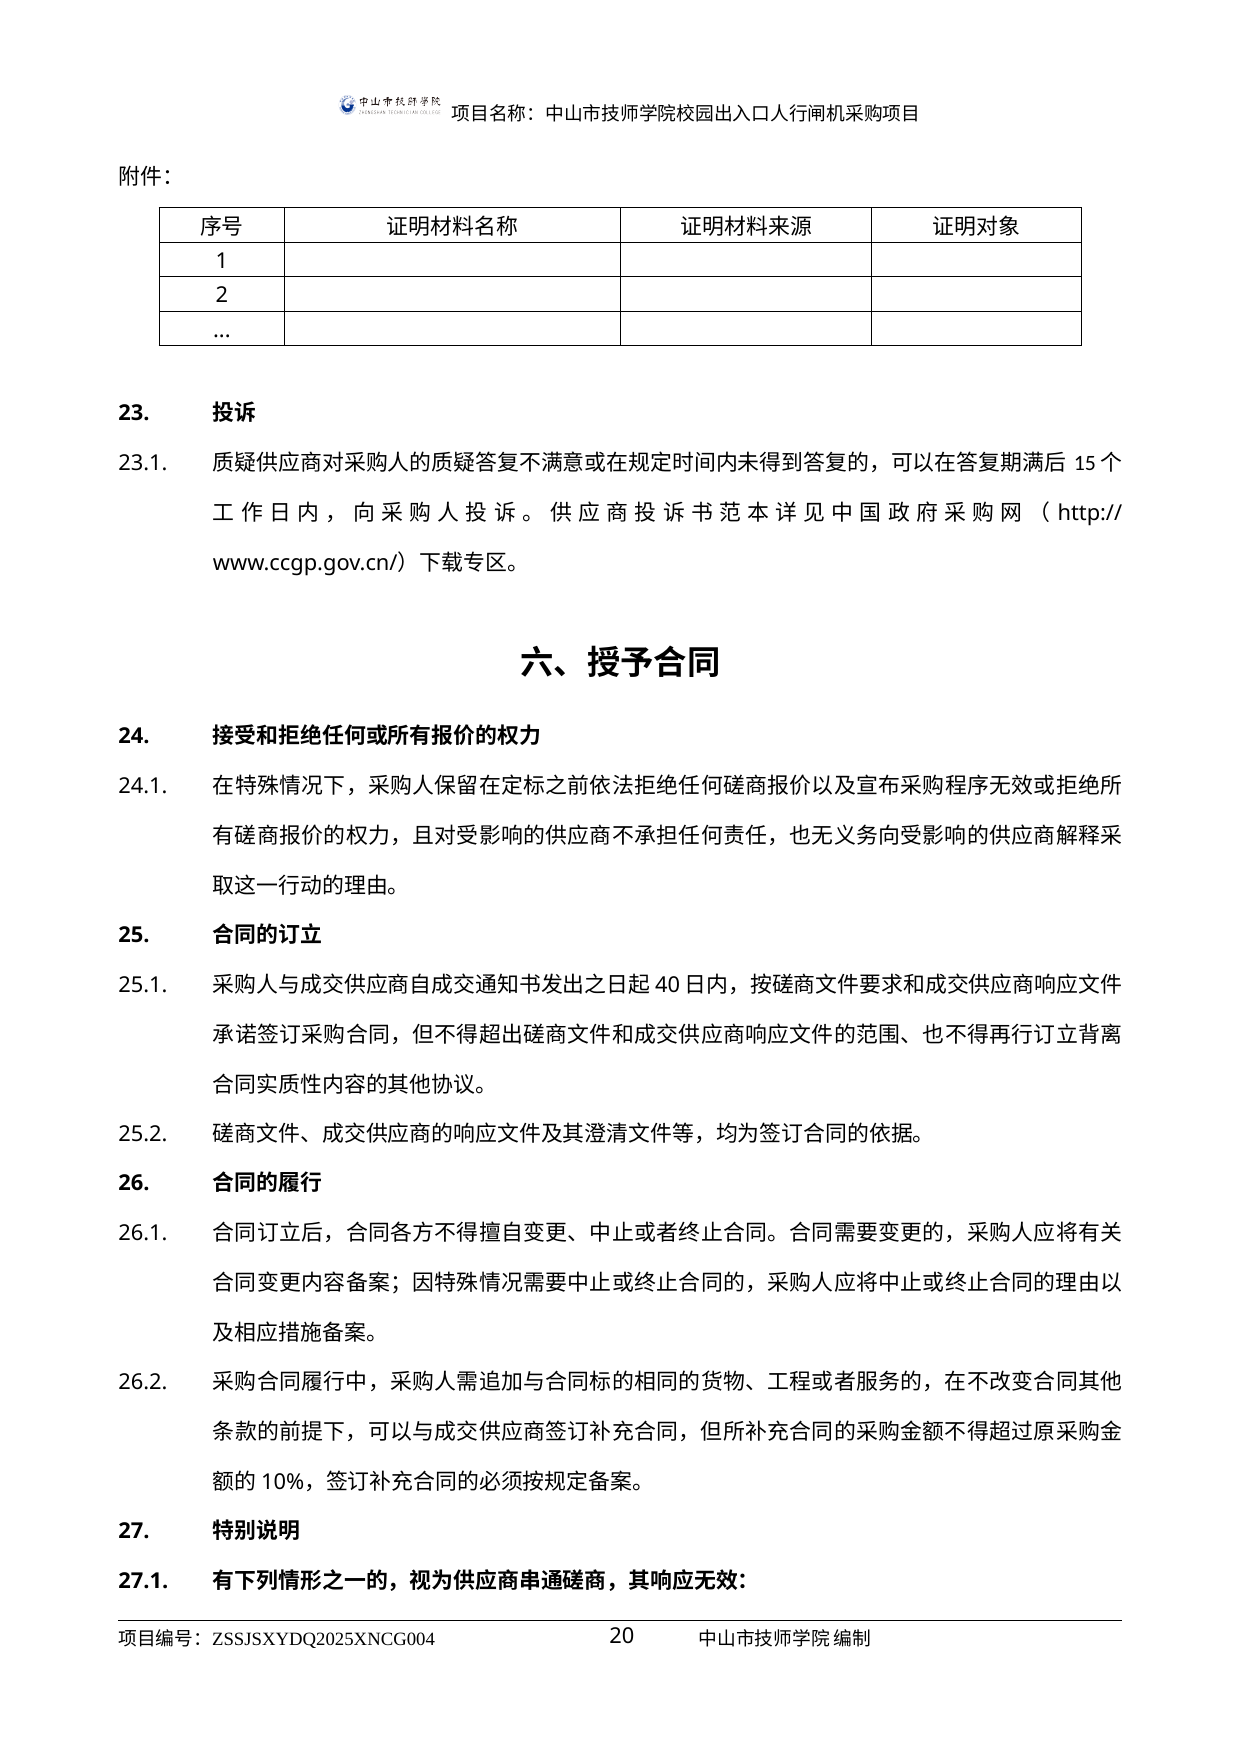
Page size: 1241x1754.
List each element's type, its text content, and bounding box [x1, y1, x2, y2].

subtitle 合同的履行 [118, 1164, 1122, 1198]
list 采购合同履行中，采购人需追加与合同标的相同的货物、工程或者服务的，在不改变合同其他条款的前提下，可以与成交供应商签订补充合同，但所补充合同的采购金额不得超过原采购金额的10%，签订补充合同的必须按规定备案。 [118, 1363, 1122, 1497]
subtitle 特别说明 [118, 1513, 1122, 1546]
table_cell [285, 277, 620, 311]
table_cell 2 [160, 277, 284, 311]
table_cell [285, 312, 620, 345]
list 采购人与成交供应商自成交通知书发出之日起40日内，按磋商文件要求和成交供应商响应文件承诺签订采购合同，但不得超出磋商文件和成交供应商响应文件的范围、也不得再行订立背离合同实质性内容的其他协议。 [118, 966, 1122, 1099]
table_cell ... [160, 312, 284, 345]
list 质疑供应商对采购人的质疑答复不满意或在规定时间内未得到答复的，可以在答复期满后15个工作日内，向采购人投诉。供应商投诉书范本详见中国政府采购网（http://www.ccgp.gov.cn/）下载专区。 [118, 444, 1122, 577]
text 附件： [118, 158, 1122, 191]
list 磋商文件、成交供应商的响应文件及其澄清文件等，均为签订合同的依据。 [118, 1115, 1122, 1149]
table_cell [872, 277, 1081, 311]
table_header 序号 [160, 208, 284, 242]
subtitle 接受和拒绝任何或所有报价的权力 [118, 718, 1122, 751]
table_cell [621, 243, 871, 276]
list 有下列情形之一的，视为供应商串通磋商，其响应无效： [118, 1562, 1122, 1595]
subtitle 投诉 [118, 394, 1122, 428]
table_cell [621, 312, 871, 345]
table_header 证明材料名称 [285, 208, 620, 242]
table_cell [872, 243, 1081, 276]
list 在特殊情况下，采购人保留在定标之前依法拒绝任何磋商报价以及宣布采购程序无效或拒绝所有磋商报价的权力，且对受影响的供应商不承担任何责任，也无义务向受影响的供应商解释采取这一行动的理由。 [118, 767, 1122, 901]
table_cell [872, 312, 1081, 345]
table_cell 1 [160, 243, 284, 276]
subtitle 六、授予合同 [118, 627, 1122, 694]
table_cell [285, 243, 620, 276]
table_header 证明对象 [872, 208, 1081, 242]
picture [332, 88, 447, 120]
table_cell [621, 277, 871, 311]
list 合同订立后，合同各方不得擅自变更、中止或者终止合同。合同需要变更的，采购人应将有关合同变更内容备案；因特殊情况需要中止或终止合同的，采购人应将中止或终止合同的理由以及相应措施备案。 [118, 1214, 1122, 1347]
table_header 证明材料来源 [621, 208, 871, 242]
subtitle 合同的订立 [118, 916, 1122, 950]
